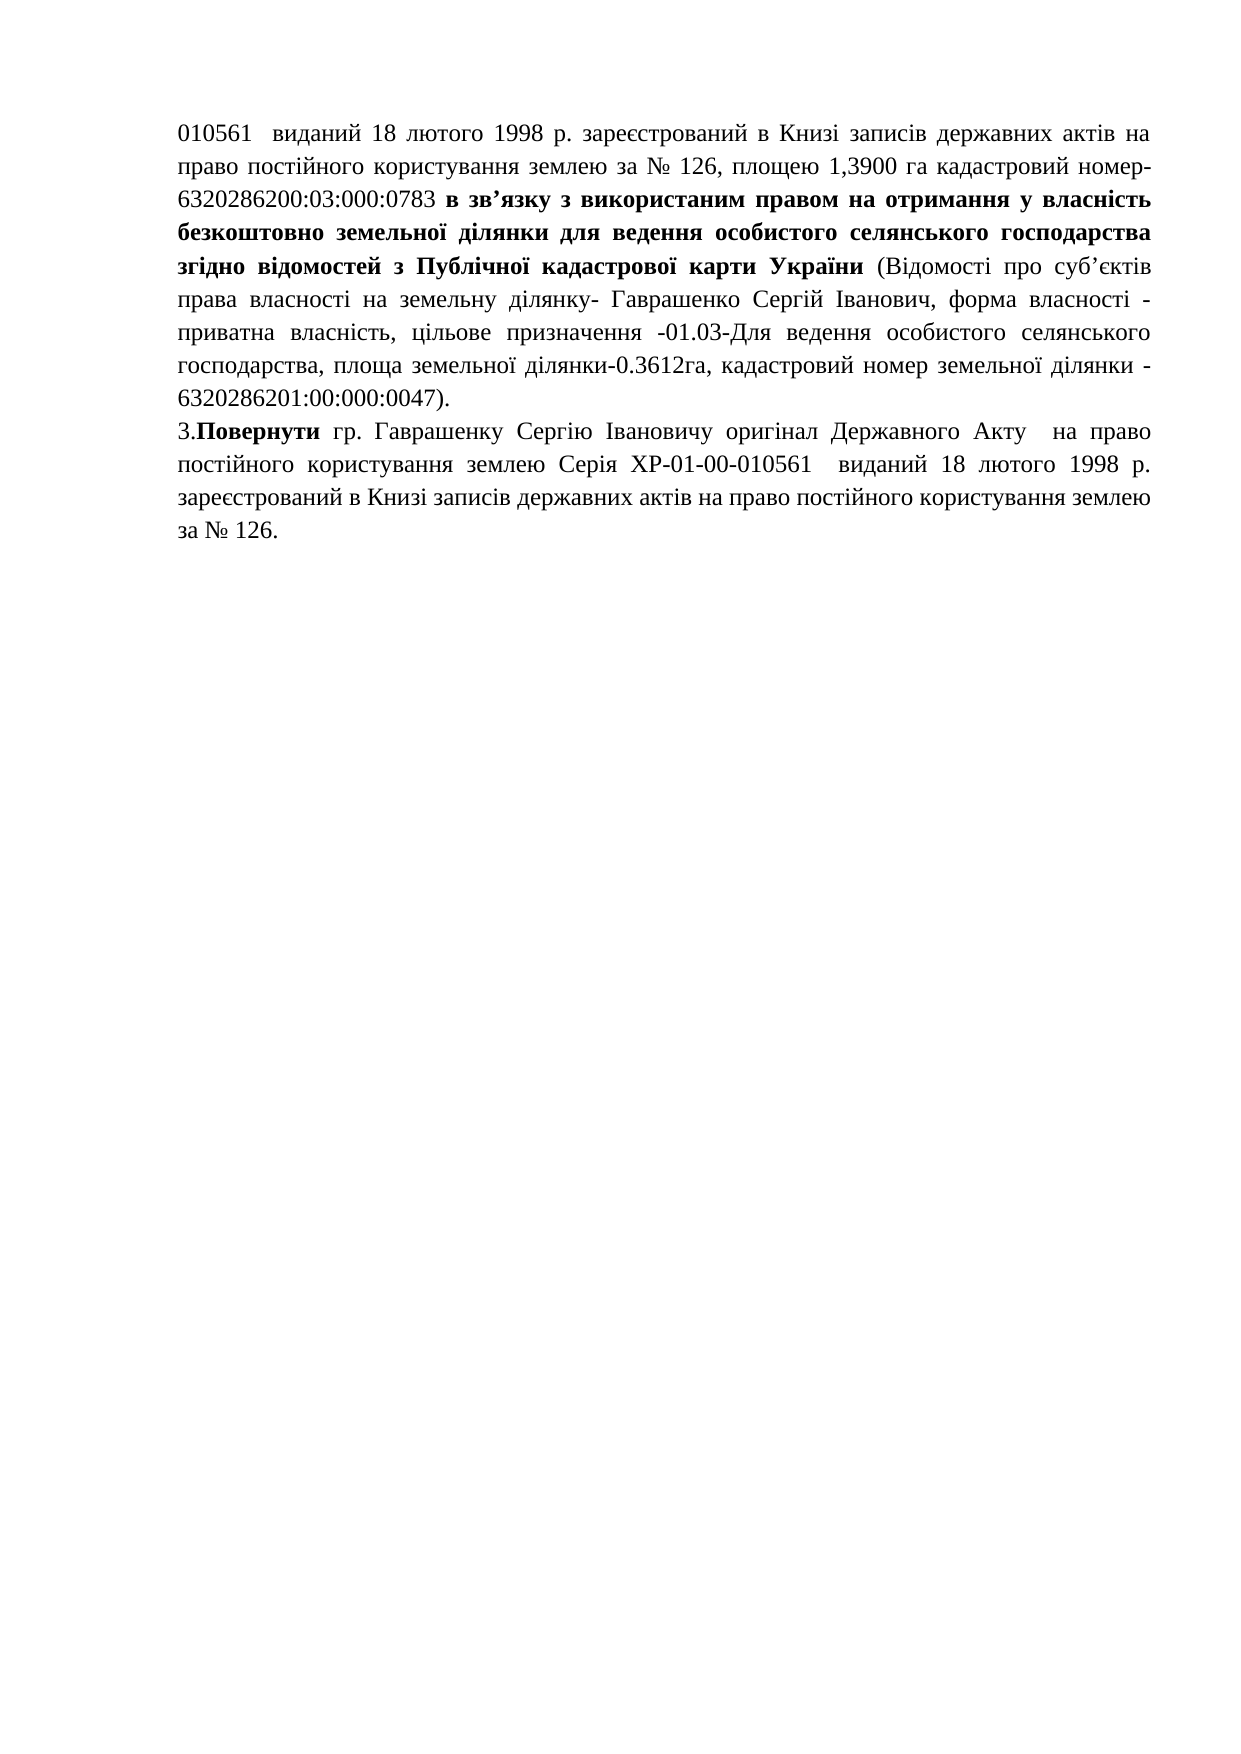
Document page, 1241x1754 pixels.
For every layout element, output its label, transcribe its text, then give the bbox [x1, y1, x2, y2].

text 3.Повернути гр. Гаврашенку Сергію Івановичу оригінал Державного Акту на право постійного користування землею Серія ХР-01-00-010561 виданий 18 лютого 1998 р. зареєстрований в Книзі записів державних актів на право постійного користування землею за № 126. [177, 416, 1152, 544]
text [177, 118, 1152, 412]
